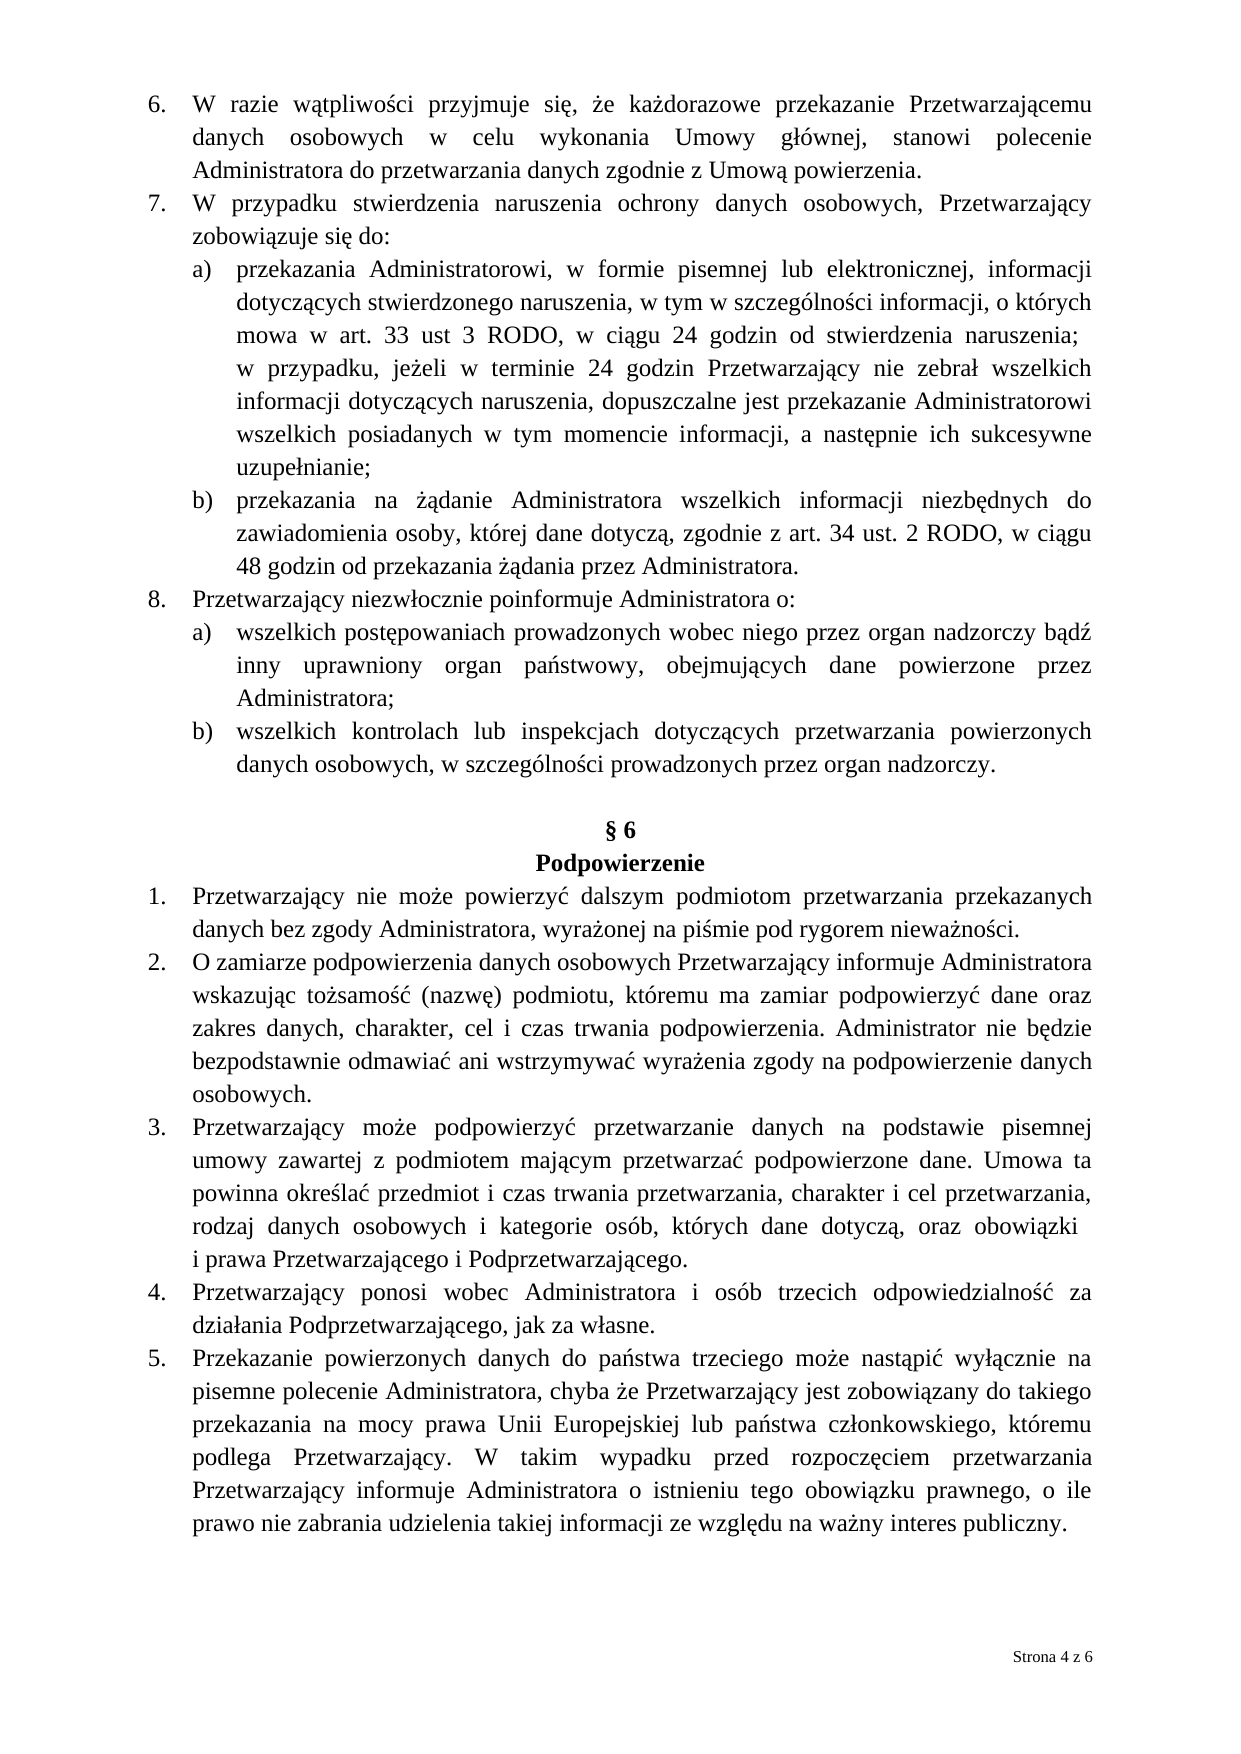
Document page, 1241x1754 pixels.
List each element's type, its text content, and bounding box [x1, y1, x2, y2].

list W razie wątpliwości przyjmuje się, że każdorazowe przekazanie Przetwarzającemu danych osobowych w celu wykonania Umowy głównej, stanowi polecenie Administratora do przetwarzania danych zgodnie z Umową powierzenia. [148, 89, 1093, 183]
list O zamiarze podpowierzenia danych osobowych Przetwarzający informuje Administratora wskazując tożsamość (nazwę) podmiotu, któremu ma zamiar podpowierzyć dane oraz zakres danych, charakter, cel i czas trwania podpowierzenia. Administrator nie będzie bezpodstawnie odmawiać ani wstrzymywać wyrażenia zgody na podpowierzenie danych osobowych. [148, 947, 1093, 1108]
text § 6 [148, 815, 1093, 844]
list W przypadku stwierdzenia naruszenia ochrony danych osobowych, Przetwarzający zobowiązuje się do: [148, 188, 1093, 249]
list wszelkich postępowaniach prowadzonych wobec niego przez organ nadzorczy bądź inny uprawniony organ państwowy, obejmujących dane powierzone przez Administratora; [192, 617, 1093, 712]
list Przetwarzający może podpowierzyć przetwarzanie danych na podstawie pisemnej umowy zawartej z podmiotem mającym przetwarzać podpowierzone dane. Umowa ta powinna określać przedmiot i czas trwania przetwarzania, charakter i cel przetwarzania, rodzaj danych osobowych i kategorie osób, których dane dotyczą, oraz obowiązki i prawa Przetwarzającego i Podprzetwarzającego. [148, 1112, 1093, 1273]
list przekazania Administratorowi, w formie pisemnej lub elektronicznej, informacji dotyczących stwierdzonego naruszenia, w tym w szczególności informacji, o których mowa w art. 33 ust 3 RODO, w ciągu 24 godzin od stwierdzenia naruszenia; w przypadku, jeżeli w terminie 24 godzin Przetwarzający nie zebrał wszelkich informacji dotyczących naruszenia, dopuszczalne jest przekazanie Administratorowi wszelkich posiadanych w tym momencie informacji, a następnie ich sukcesywne uzupełnianie; [192, 254, 1093, 481]
list Przetwarzający ponosi wobec Administratora i osób trzecich odpowiedzialność za działania Podprzetwarzającego, jak za własne. [148, 1277, 1093, 1339]
list Przetwarzający nie może powierzyć dalszym podmiotom przetwarzania przekazanych danych bez zgody Administratora, wyrażonej na piśmie pod rygorem nieważności. [148, 881, 1093, 943]
list Przekazanie powierzonych danych do państwa trzeciego może nastąpić wyłącznie na pisemne polecenie Administratora, chyba że Przetwarzający jest zobowiązany do takiego przekazania na mocy prawa Unii Europejskiej lub państwa członkowskiego, któremu podlega Przetwarzający. W takim wypadku przed rozpoczęciem przetwarzania Przetwarzający informuje Administratora o istnieniu tego obowiązku prawnego, o ile prawo nie zabrania udzielenia takiej informacji ze względu na ważny interes publiczny. [148, 1343, 1093, 1537]
text Podpowierzenie [148, 848, 1093, 877]
list przekazania na żądanie Administratora wszelkich informacji niezbędnych do zawiadomienia osoby, której dane dotyczą, zgodnie z art. 34 ust. 2 RODO, w ciągu 48 godzin od przekazania żądania przez Administratora. [192, 485, 1093, 580]
list Przetwarzający niezwłocznie poinformuje Administratora o: [148, 584, 1093, 613]
list wszelkich kontrolach lub inspekcjach dotyczących przetwarzania powierzonych danych osobowych, w szczególności prowadzonych przez organ nadzorczy. [192, 716, 1093, 778]
